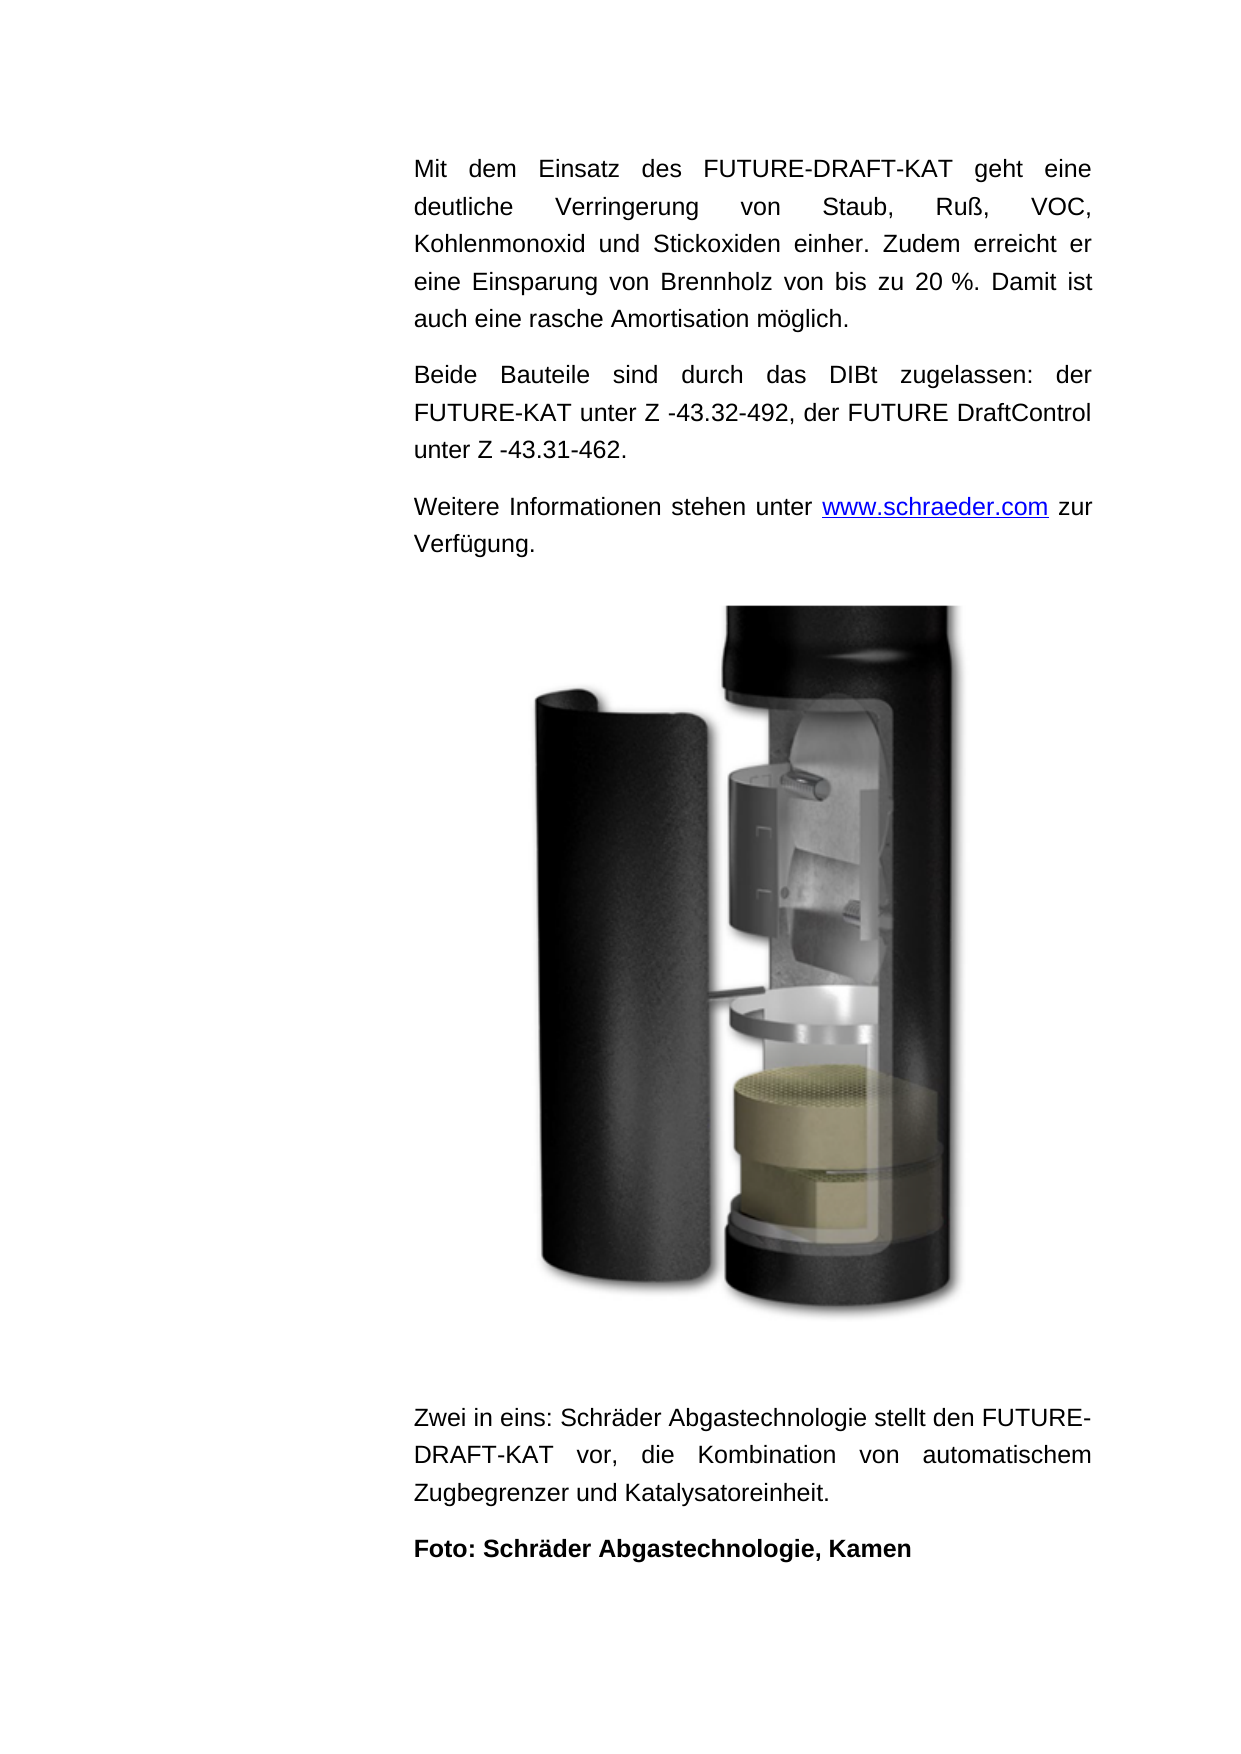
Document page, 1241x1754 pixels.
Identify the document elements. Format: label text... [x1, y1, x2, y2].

text Foto: Schräder Abgastechnologie, Kamen [413, 1527, 1093, 1565]
picture [454, 582, 1052, 1322]
text Zwei in eins: Schräder Abgastechnologie stellt den FUTURE-DRAFT-KAT vor, die Kombination von automatischem Zugbegrenzer und Katalysatoreinheit. [413, 1396, 1093, 1509]
text Weitere Informationen stehen unter www.schraeder.com zur Verfügung. [413, 485, 1093, 560]
text Beide Bauteile sind durch das DIBt zugelassen: der FUTURE-KAT unter Z -43.32-492, der FUTURE DraftControl unter Z -43.31-462. [413, 354, 1093, 466]
text Mit dem Einsatz des FUTURE-DRAFT-KAT geht eine deutliche Verringerung von Staub, Ruß, VOC, Kohlenmonoxid und Stickoxiden einher. Zudem erreicht er eine Einsparung von Brennholz von bis zu 20 %. Damit ist auch eine rasche Amortisation möglich. [413, 148, 1093, 335]
